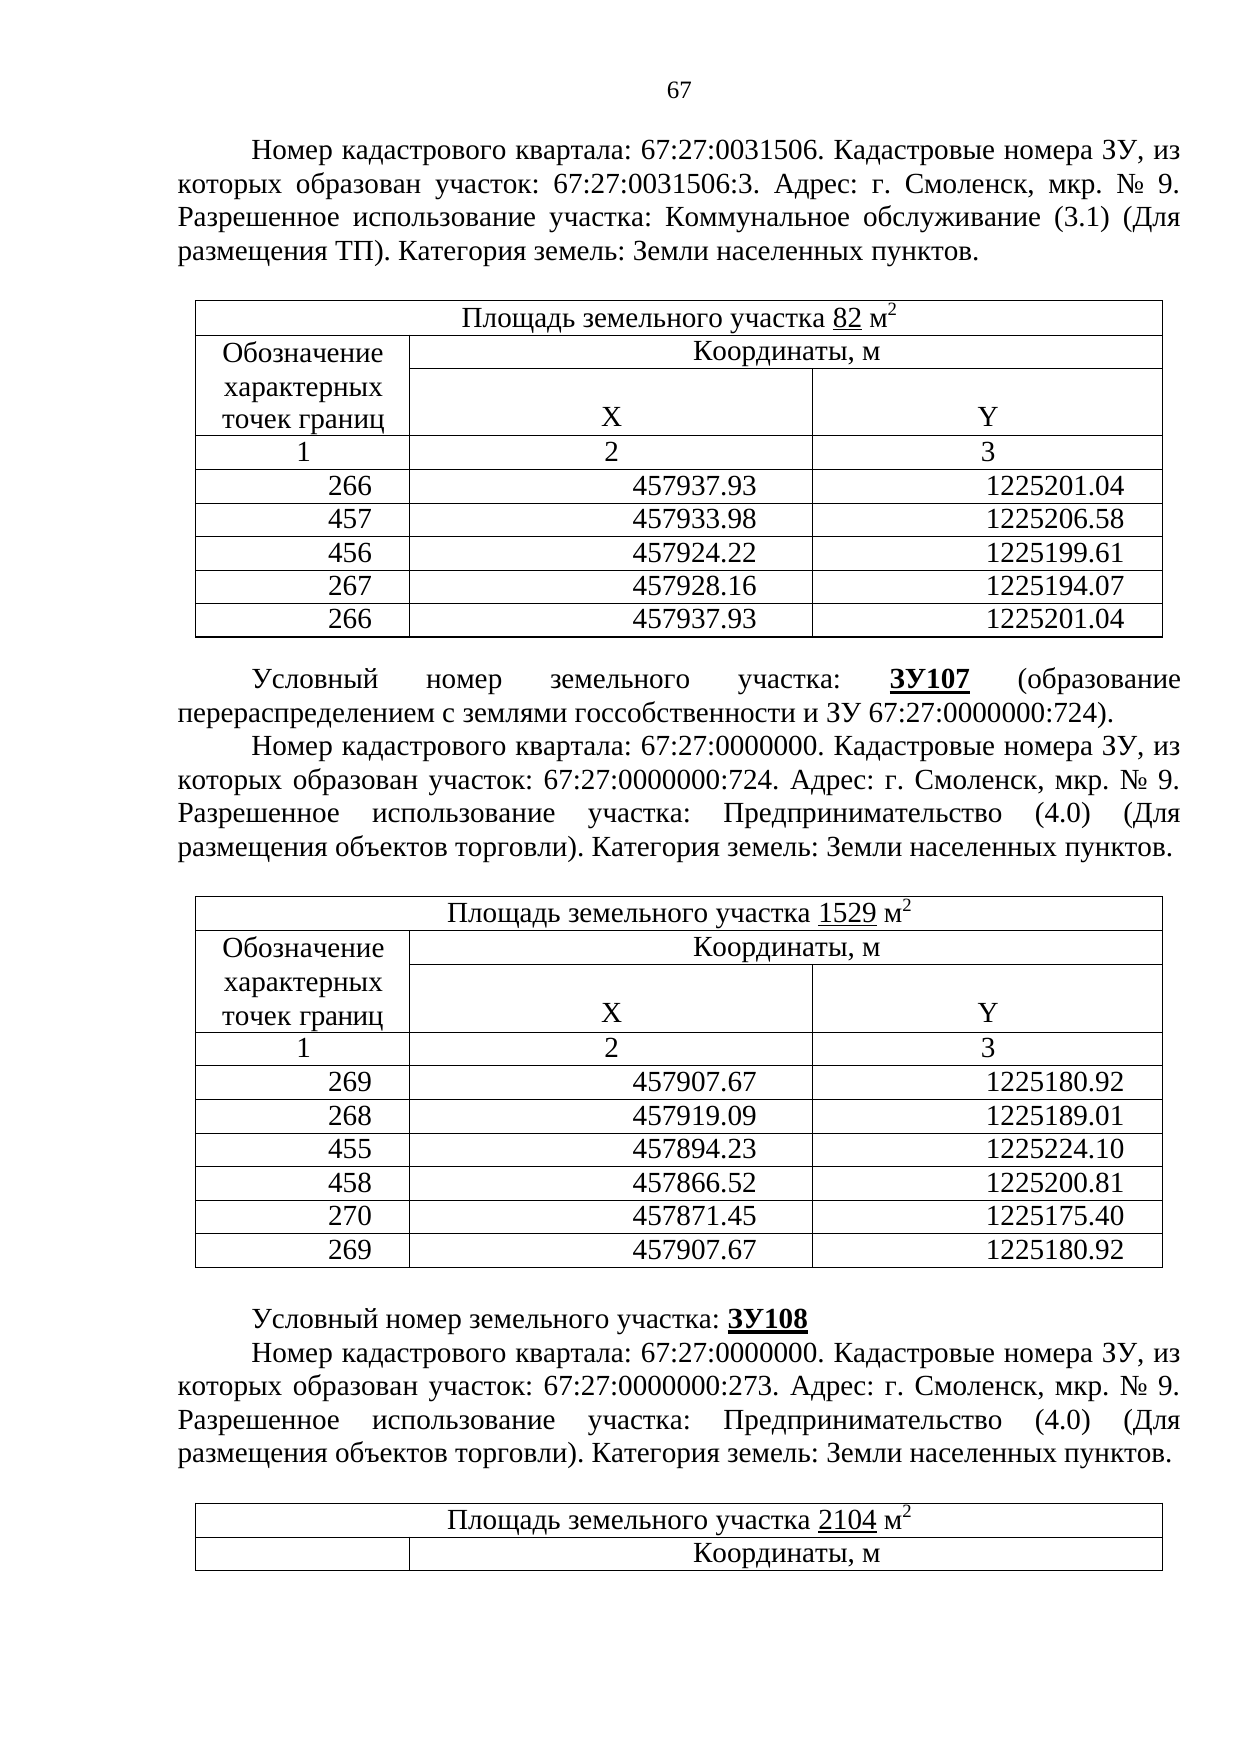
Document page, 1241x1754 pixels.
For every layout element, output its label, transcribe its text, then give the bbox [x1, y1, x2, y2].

text Номер кадастрового квартала: 67:27:0000000. Кадастровые номера ЗУ, из которых образован участок: 67:27:0000000:273. Адрес: г. Смоленск, мкр. № 9. Разрешенное использование участка: Предпринимательство (4.0) (Для размещения объектов торговли). Категория земель: Земли населенных пунктов. [177, 1335, 1181, 1469]
text Условный номер земельного участка: ЗУ107 (образование перераспределением с землями госсобственности и ЗУ 67:27:0000000:724). [177, 661, 1181, 728]
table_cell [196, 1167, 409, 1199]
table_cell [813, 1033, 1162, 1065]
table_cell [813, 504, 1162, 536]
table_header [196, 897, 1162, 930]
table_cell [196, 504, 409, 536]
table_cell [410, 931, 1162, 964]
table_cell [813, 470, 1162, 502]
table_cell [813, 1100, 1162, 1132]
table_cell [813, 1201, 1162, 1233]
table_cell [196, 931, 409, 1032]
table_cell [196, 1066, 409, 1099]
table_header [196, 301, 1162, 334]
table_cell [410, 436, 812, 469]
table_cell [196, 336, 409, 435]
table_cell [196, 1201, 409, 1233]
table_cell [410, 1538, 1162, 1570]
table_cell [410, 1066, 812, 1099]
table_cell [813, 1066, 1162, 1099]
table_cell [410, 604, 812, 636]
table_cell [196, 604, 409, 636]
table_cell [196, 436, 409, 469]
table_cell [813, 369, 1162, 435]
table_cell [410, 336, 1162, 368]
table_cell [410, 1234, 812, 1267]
text Условный номер земельного участка: ЗУ108 [177, 1301, 1181, 1335]
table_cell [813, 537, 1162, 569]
text Номер кадастрового квартала: 67:27:0000000. Кадастровые номера ЗУ, из которых образован участок: 67:27:0000000:724. Адрес: г. Смоленск, мкр. № 9. Разрешенное использование участка: Предпринимательство (4.0) (Для размещения объектов торговли). Категория земель: Земли населенных пунктов. [177, 728, 1181, 863]
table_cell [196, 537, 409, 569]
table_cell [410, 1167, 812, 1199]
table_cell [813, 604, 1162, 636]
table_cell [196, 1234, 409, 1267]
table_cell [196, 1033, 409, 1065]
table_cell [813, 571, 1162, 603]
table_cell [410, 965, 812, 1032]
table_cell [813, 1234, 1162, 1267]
text Номер кадастрового квартала: 67:27:0031506. Кадастровые номера ЗУ, из которых образован участок: 67:27:0031506:3. Адрес: г. Смоленск, мкр. № 9. Разрешенное использование участка: Коммунальное обслуживание (3.1) (Для размещения ТП). Категория земель: Земли населенных пунктов. [177, 132, 1181, 267]
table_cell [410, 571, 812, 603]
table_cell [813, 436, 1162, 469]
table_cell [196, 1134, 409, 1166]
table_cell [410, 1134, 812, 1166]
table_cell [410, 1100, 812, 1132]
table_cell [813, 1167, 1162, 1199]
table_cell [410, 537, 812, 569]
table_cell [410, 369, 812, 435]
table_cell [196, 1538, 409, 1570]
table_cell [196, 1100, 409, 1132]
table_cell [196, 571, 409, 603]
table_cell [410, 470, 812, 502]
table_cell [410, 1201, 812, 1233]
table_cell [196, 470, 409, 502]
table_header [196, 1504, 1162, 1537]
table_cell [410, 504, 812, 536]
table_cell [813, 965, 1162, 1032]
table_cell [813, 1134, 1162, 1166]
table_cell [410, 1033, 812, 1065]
